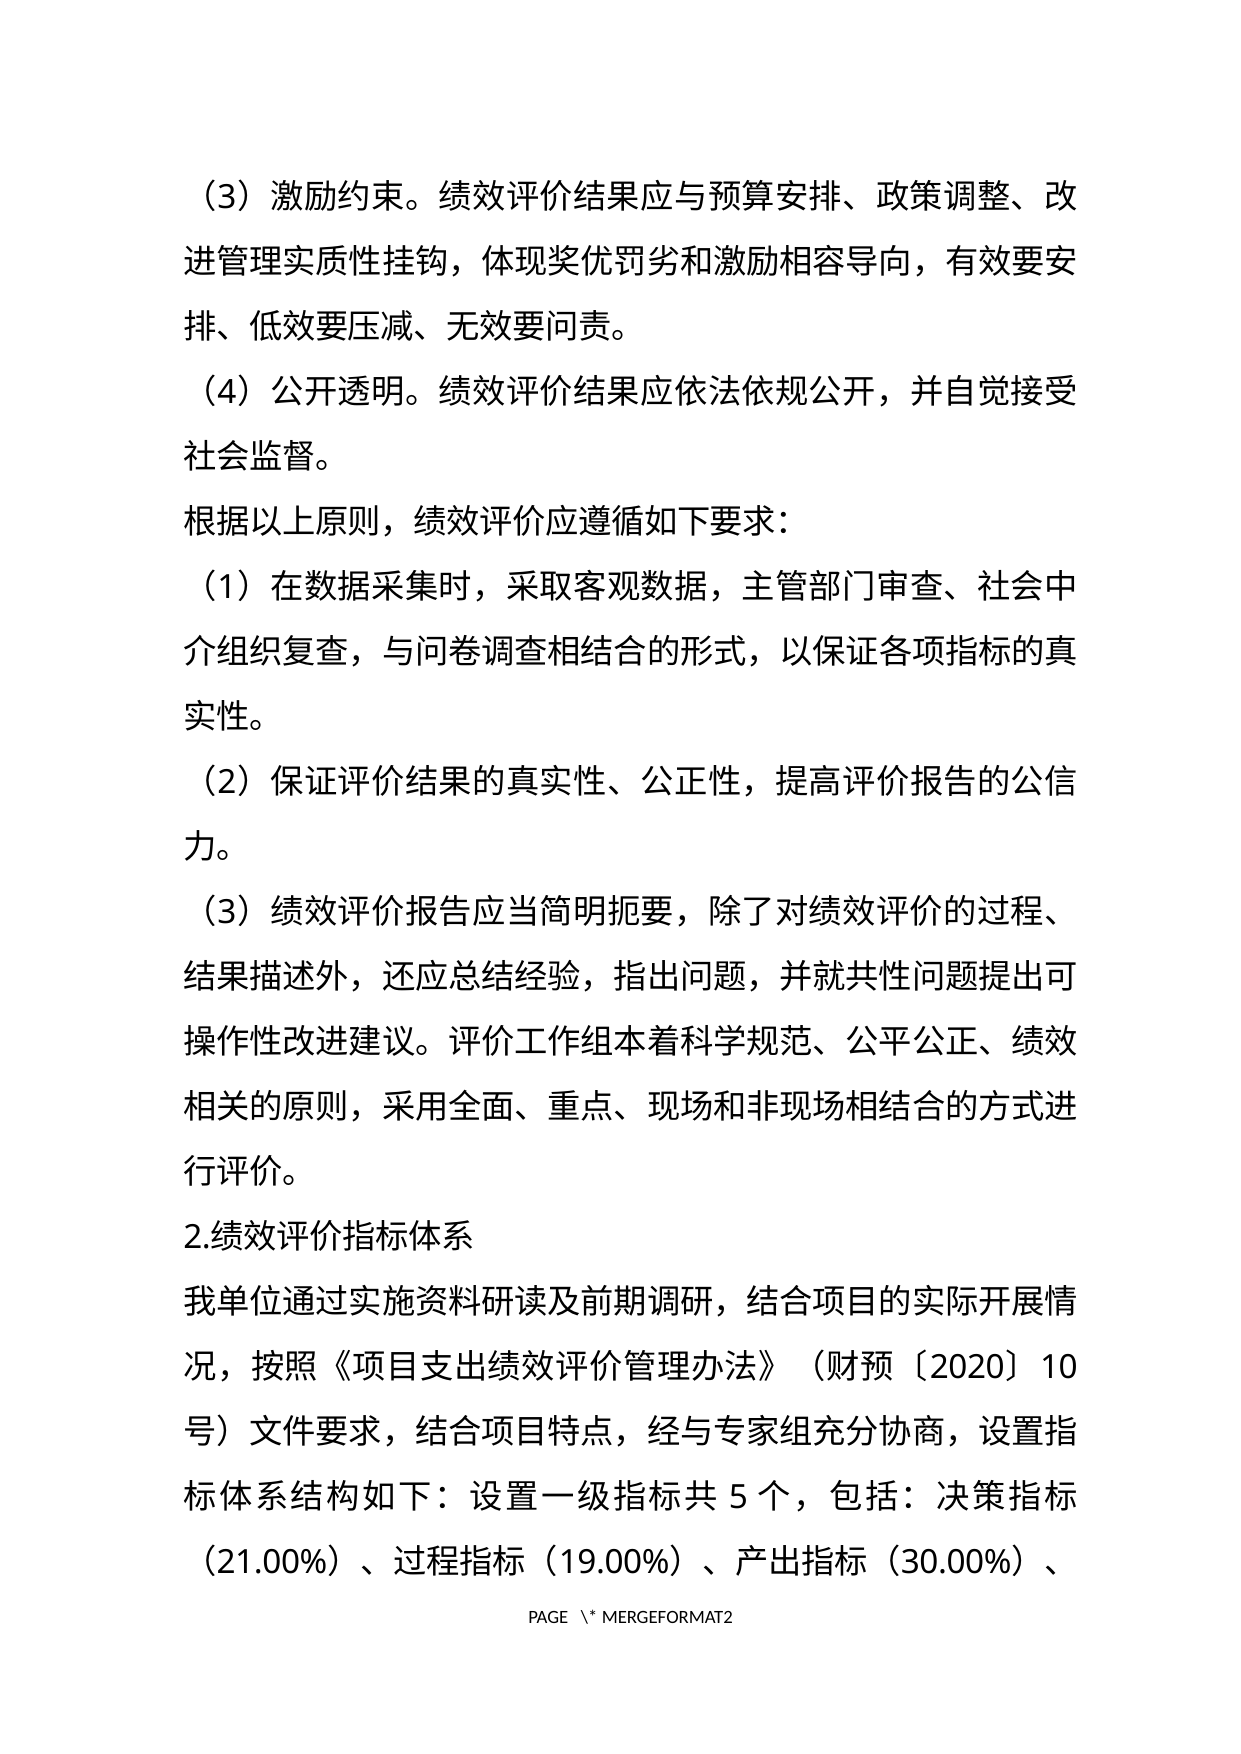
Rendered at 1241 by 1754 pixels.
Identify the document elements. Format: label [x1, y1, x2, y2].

text [183, 162, 1078, 1592]
